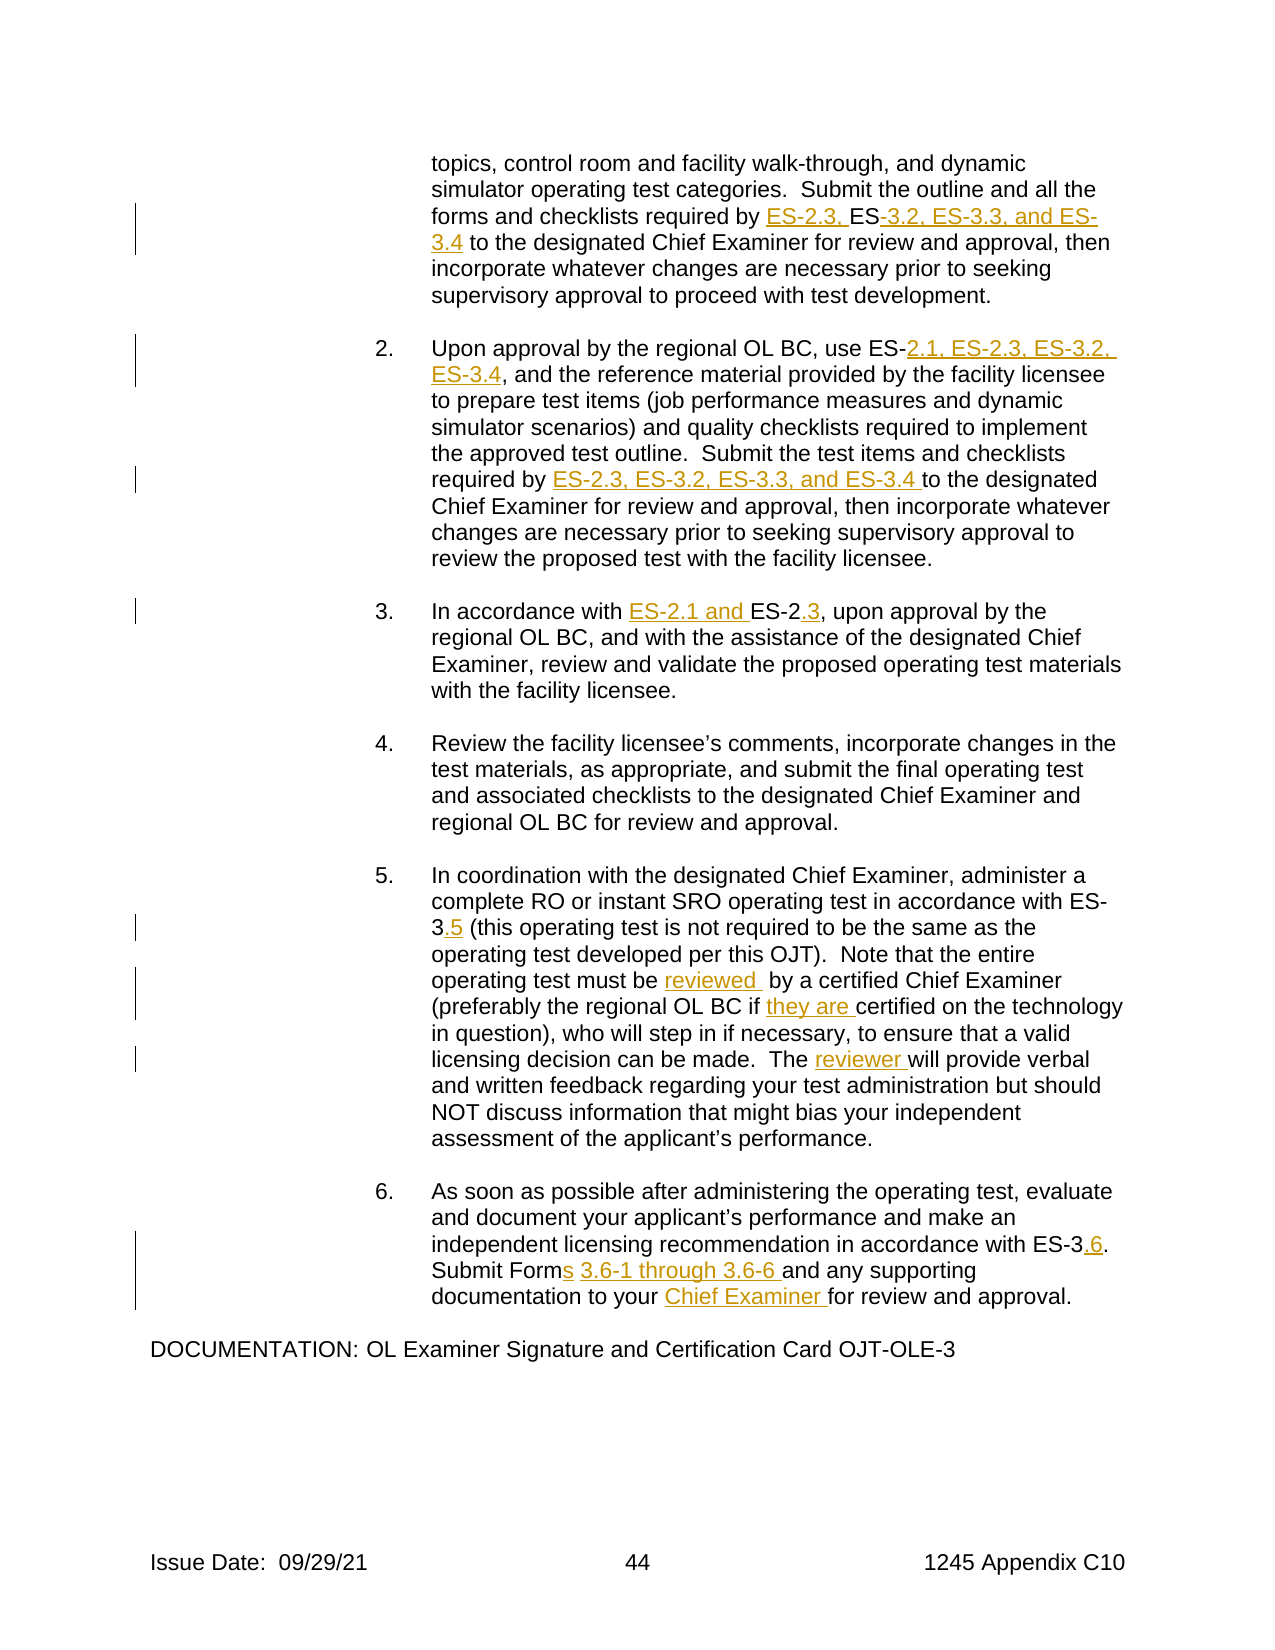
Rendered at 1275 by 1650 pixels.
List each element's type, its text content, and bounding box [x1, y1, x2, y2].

list In coordination with the designated Chief Examiner, administer a complete RO or instant SRO operating test in accordance with ES-3 (this operating test is not required to be the same as the operating test developed per this OJT). Note that the entire operating test must be by a certified Chief Examiner (preferably the regional OL BC if certified on the technology in question), who will step in if necessary, to ensure that a valid licensing decision can be made. The will provide verbal and written feedback regarding your test administration but should NOT discuss information that might bias your independent assessment of the applicant’s performance. [375, 862, 1125, 1151]
text DOCUMENTATION: OL Examiner Signature and Certification Card OJT-OLE-3 [150, 1336, 1125, 1362]
list Upon approval by the regional OL BC, use ES-, and the reference material provided by the facility licensee to prepare test items (job performance measures and dynamic simulator scenarios) and quality checklists required to implement the approved test outline. Submit the test items and checklists required by to the designated Chief Examiner for review and approval, then incorporate whatever changes are necessary prior to seeking supervisory approval to review the proposed test with the facility licensee. [375, 334, 1125, 572]
list As soon as possible after administering the operating test, evaluate and document your applicant’s performance and make an independent licensing recommendation in accordance with ES-3. Submit Form and any supporting documentation to your for review and approval. [375, 1178, 1125, 1309]
text topics, control room and facility walk-through, and dynamic simulator operating test categories. Submit the outline and all the forms and checklists required by ES to the designated Chief Examiner for review and approval, then incorporate whatever changes are necessary prior to seeking supervisory approval to proceed with test development. [150, 150, 1125, 308]
list In accordance with ES-2, upon approval by the regional OL BC, and with the assistance of the designated Chief Examiner, review and validate the proposed operating test materials with the facility licensee. [375, 598, 1125, 703]
list Review the facility licensee’s comments, incorporate changes in the test materials, as appropriate, and submit the final operating test and associated checklists to the designated Chief Examiner and regional OL BC for review and approval. [375, 730, 1125, 835]
